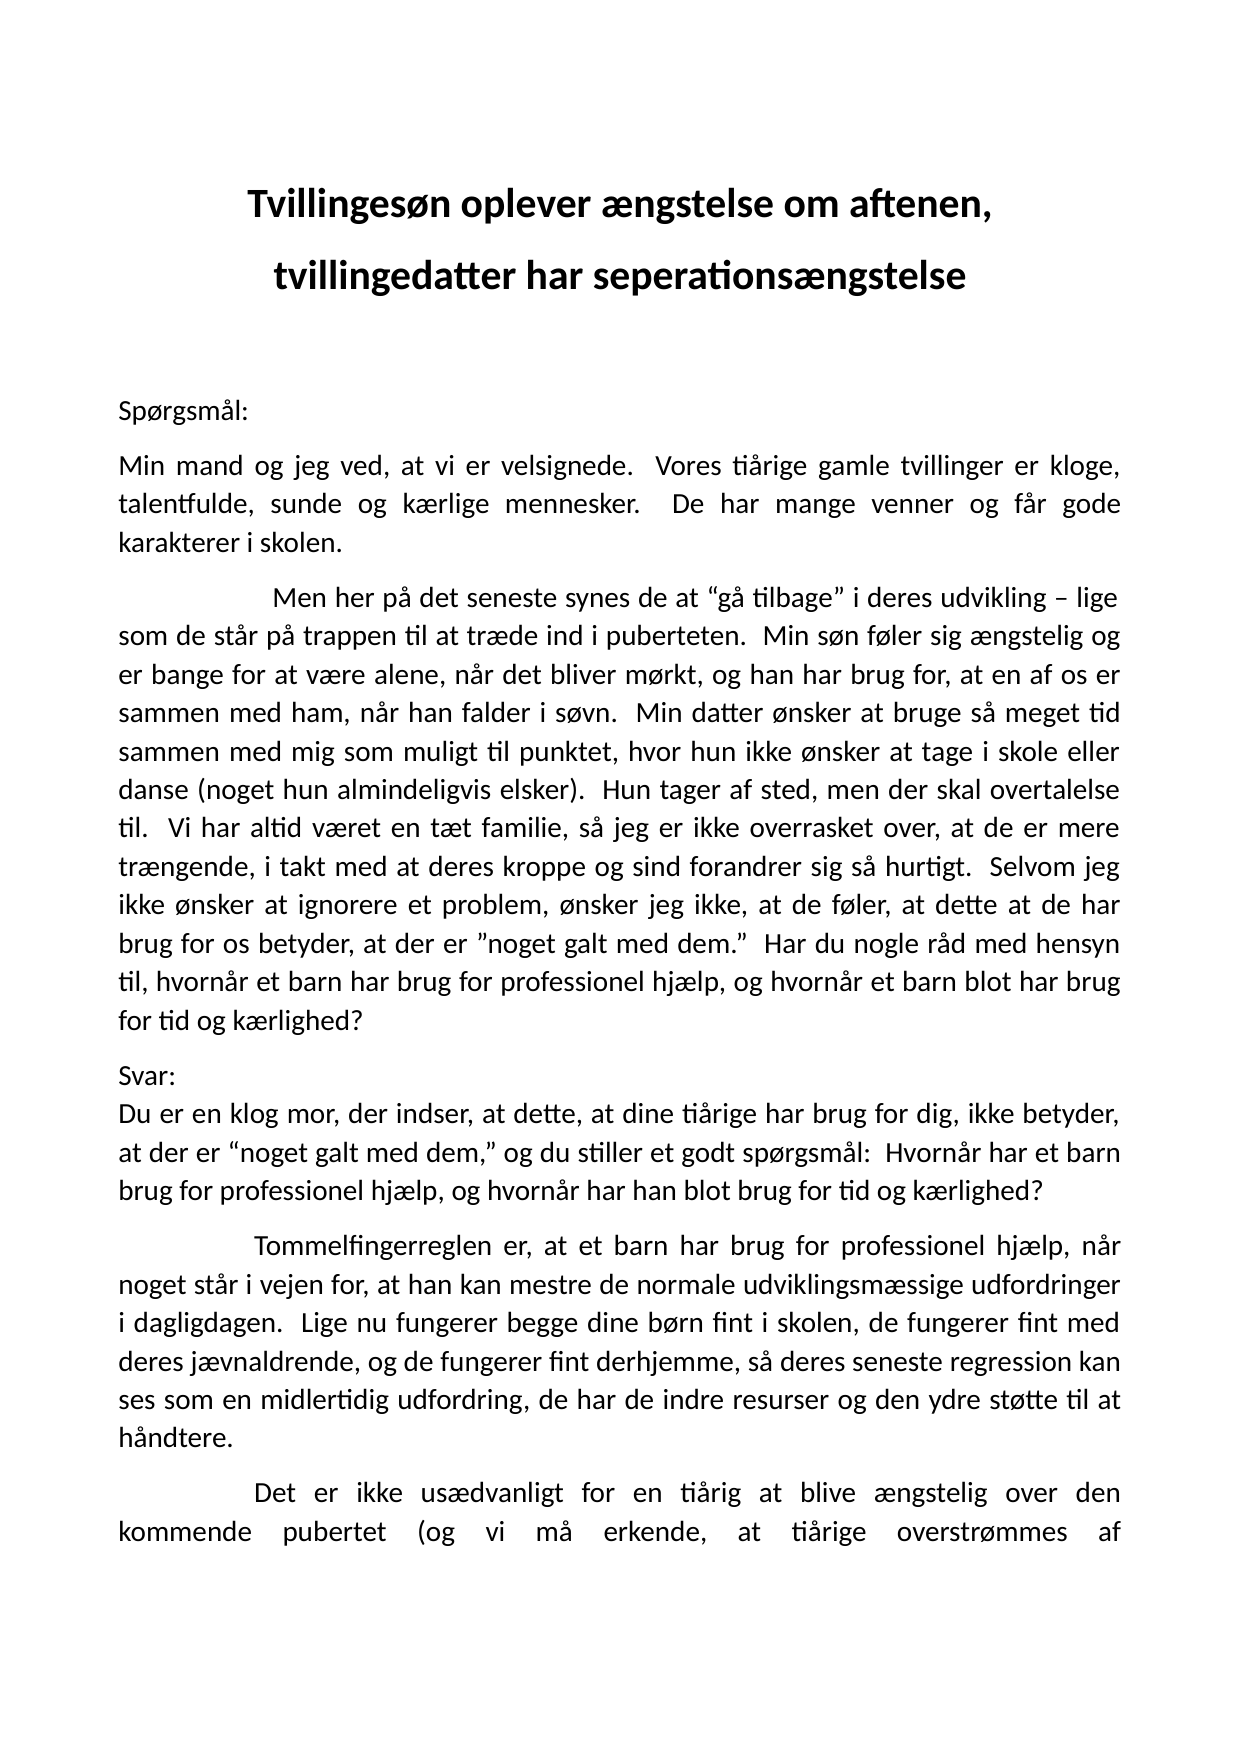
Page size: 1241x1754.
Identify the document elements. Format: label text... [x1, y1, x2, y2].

text Tommelfingerreglen er, at et barn har brug for professionel hjælp, når noget står i vejen for, at han kan mestre de normale udviklingsmæssige udfordringer i dagligdagen. Lige nu fungerer begge dine børn fint i skolen, de fungerer fint med deres jævnaldrende, og de fungerer fint derhjemme, så deres seneste regression kan ses som en midlertidig udfordring, de har de indre resurser og den ydre støtte til at håndtere. [118, 1227, 1122, 1455]
text Tvillingesøn oplever ængstelse om aftenen, [118, 177, 1122, 228]
text Spørgsmål: [118, 392, 1122, 427]
text tvillingedatter har seperationsængstelse [118, 249, 1122, 299]
text Svar: Du er en klog mor, der indser, at dette, at dine tiårige har brug for dig, ikke betyder, at der er “noget galt med dem,” og du stiller et godt spørgsmål: Hvornår har et barn brug for professionel hjælp, og hvornår har han blot brug for tid og kærlighed? [118, 1057, 1122, 1208]
text Men her på det seneste synes de at “gå tilbage” i deres udvikling – lige som de står på trappen til at træde ind i puberteten. Min søn føler sig ængstelig og er bange for at være alene, når det bliver mørkt, og han har brug for, at en af os er sammen med ham, når han falder i søvn. Min datter ønsker at bruge så meget tid sammen med mig som muligt til punktet, hvor hun ikke ønsker at tage i skole eller danse (noget hun almindeligvis elsker). Hun tager af sted, men der skal overtalelse til. Vi har altid været en tæt familie, så jeg er ikke overrasket over, at de er mere trængende, i takt med at deres kroppe og sind forandrer sig så hurtigt. Selvom jeg ikke ønsker at ignorere et problem, ønsker jeg ikke, at de føler, at dette at de har brug for os betyder, at der er ”noget galt med dem.” Har du nogle råd med hensyn til, hvornår et barn har brug for professionel hjælp, og hvornår et barn blot har brug for tid og kærlighed? [118, 579, 1122, 1037]
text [118, 1474, 1122, 1549]
text Min mand og jeg ved, at vi er velsignede. Vores tiårige gamle tvillinger er kloge, talentfulde, sunde og kærlige mennesker. De har mange venner og får gode karakterer i skolen. [118, 447, 1122, 559]
